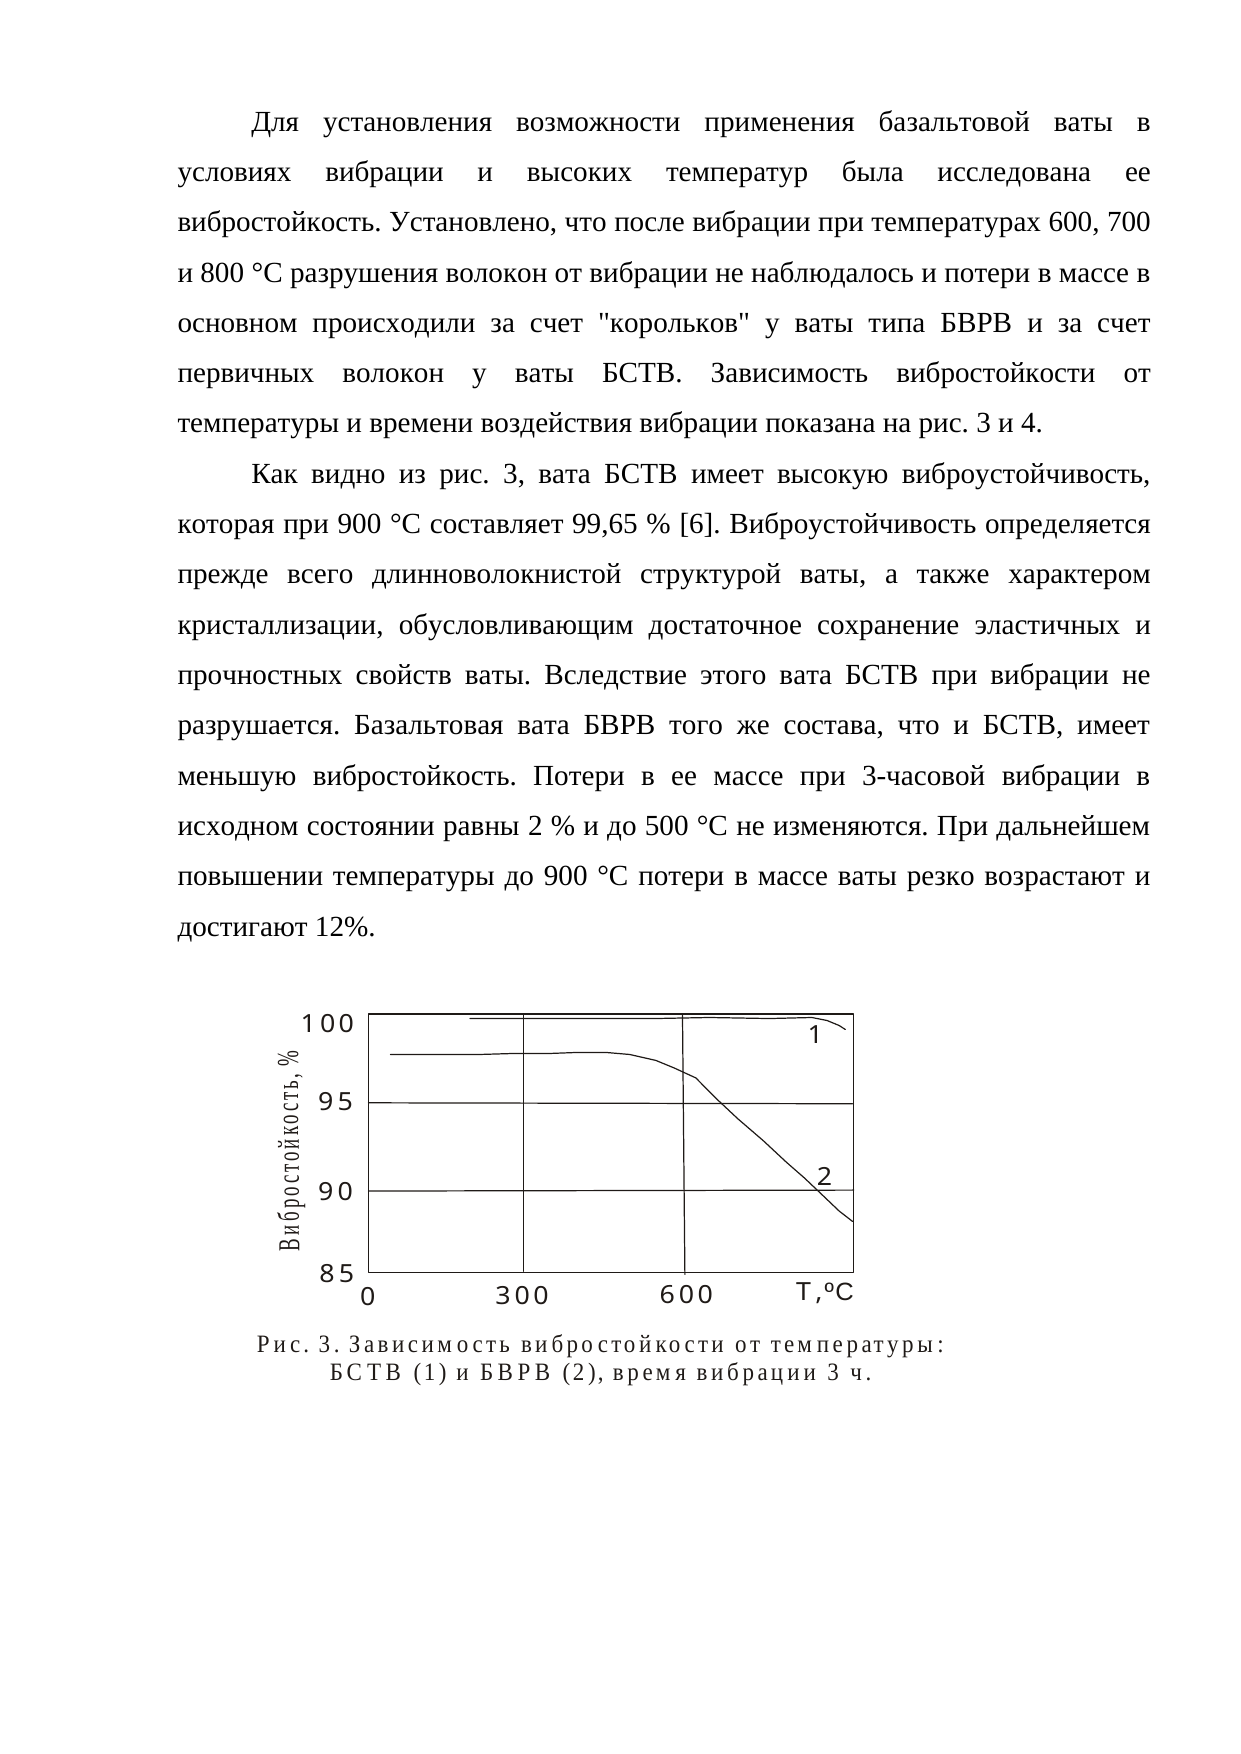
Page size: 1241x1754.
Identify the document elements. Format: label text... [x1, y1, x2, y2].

text Как видно из рис. 3, вата БСТВ имеет высокую виброустойчивость, которая при 900 °С составляет 99,65 % [6]. Виброустойчивость определяется прежде всего длинноволокнистой структурой ваты, а также характером кристаллизации, обусловливающим достаточное сохранение эластичных и прочностных свойств ваты. Вследствие этого вата БСТВ при вибрации не разрушается. Базальтовая вата БВРВ того же состава, что и БСТВ, имеет меньшую вибростойкость. Потери в ее массе при 3-часовой вибрации в исходном состоянии равны 2 % и до 500 °С не изменяются. При дальнейшем повышении температуры до 900 °С потери в массе ваты резко возрастают и достигают 12%. [177, 456, 1152, 942]
text Для установления возможности применения базальтовой ваты в условиях вибрации и высоких температур была исследована ее вибростойкость. Установлено, что после вибрации при температурах 600, 700 и 800 °С разрушения волокон от вибрации не наблюдалось и потери в массе в основном происходили за счет "корольков" у ваты типа БВРВ и за счет первичных волокон у ваты БСТВ. Зависимость вибростойкости от температуры и времени воздействия вибрации показана на рис. 3 и 4. [177, 104, 1152, 439]
